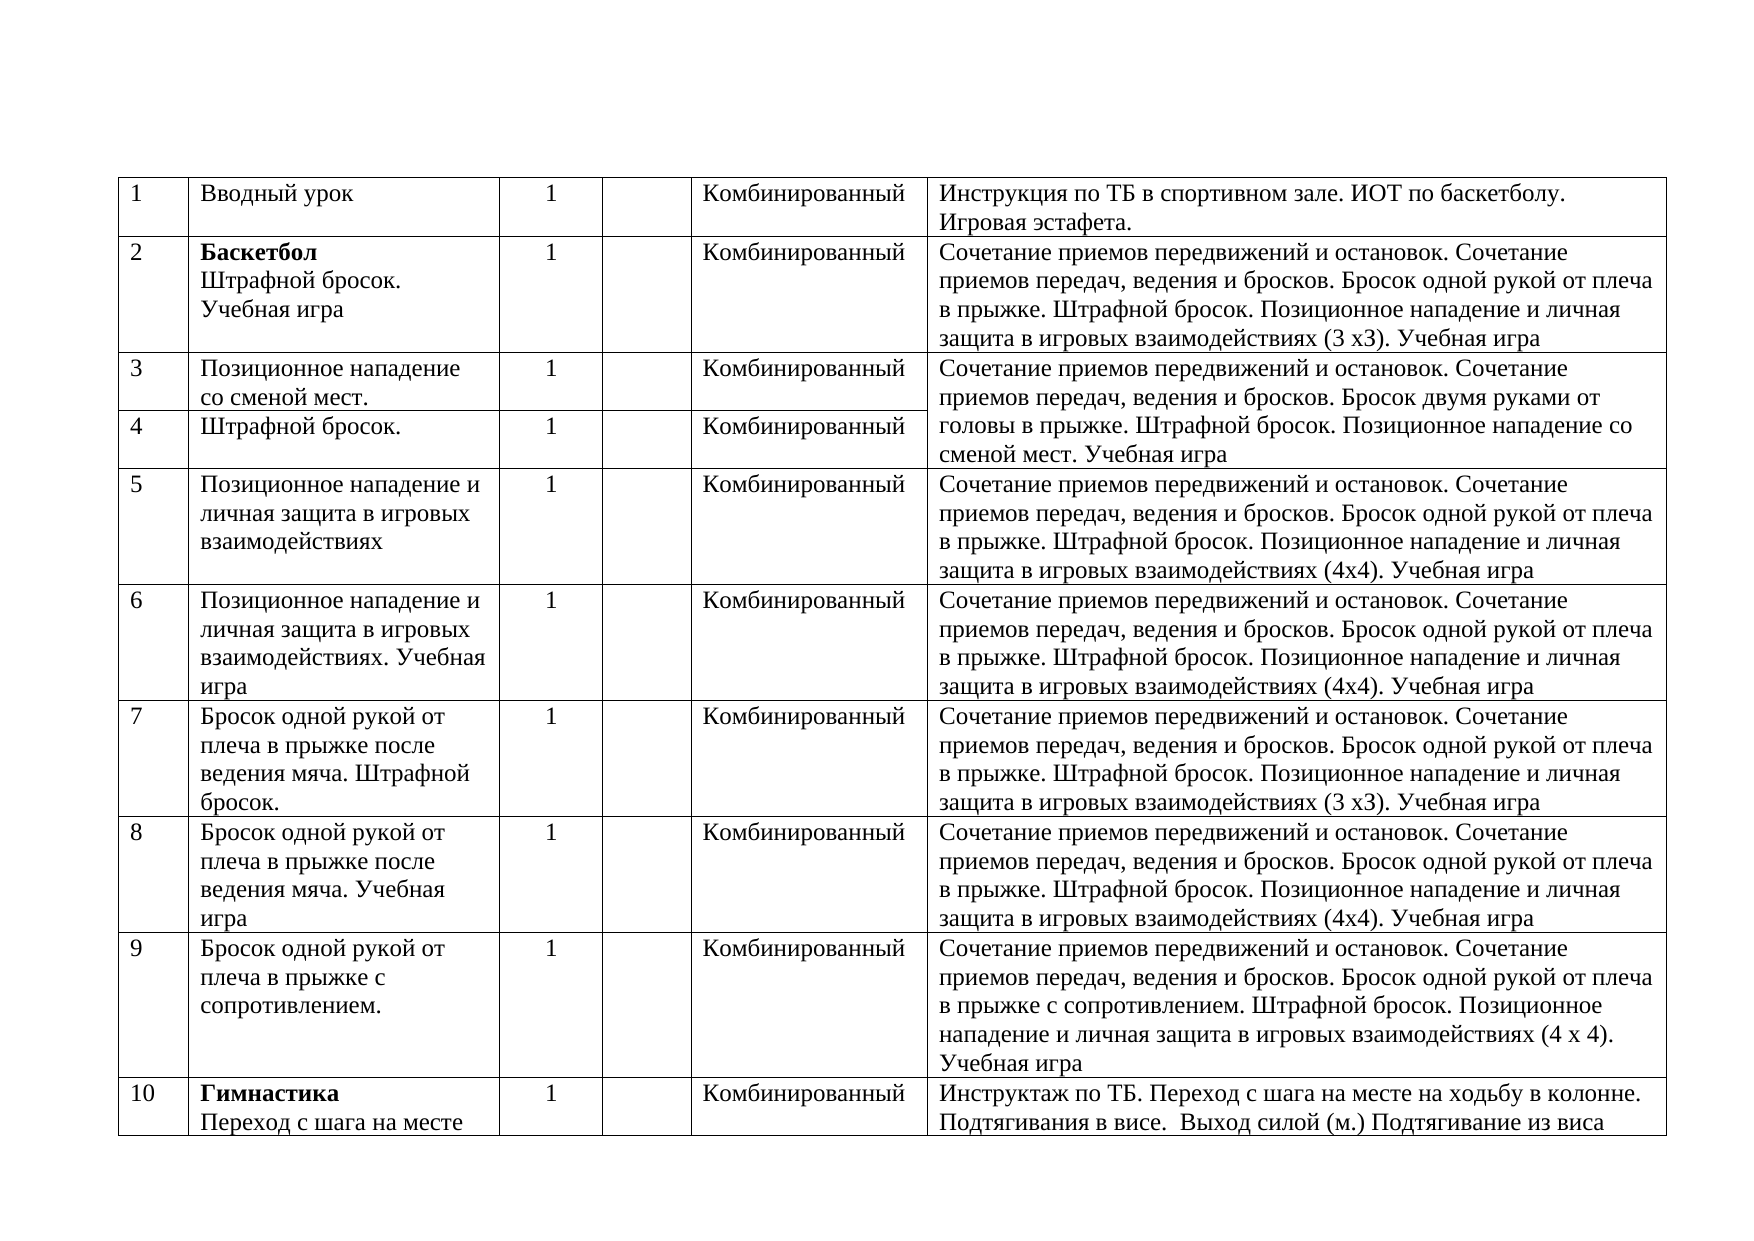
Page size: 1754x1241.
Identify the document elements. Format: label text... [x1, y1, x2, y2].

table_cell 1 [500, 178, 602, 236]
table_cell Штрафной бросок. [189, 411, 499, 468]
table_cell Комбинированный [692, 178, 927, 236]
table_cell 1 [500, 701, 602, 816]
table_cell 5 [119, 469, 188, 584]
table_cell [189, 1078, 499, 1135]
table_cell Комбинированный [692, 817, 927, 932]
table_cell Сочетание приемов передвижений и остановок. Сочетание приемов передач, ведения и бросков. Бросок одной рукой от плеча в прыжке. Штрафной бросок. Позиционное нападение и личная защита в игровых взаимодействиях (4x4). Учебная игра [928, 817, 1666, 932]
table_cell [603, 469, 691, 584]
table_cell Комбинированный [692, 469, 927, 584]
table_cell [603, 178, 691, 236]
table_cell 2 [119, 237, 188, 352]
table_cell Сочетание приемов передвижений и остановок. Сочетание приемов передач, ведения и бросков. Бросок одной рукой от плеча в прыжке. Штрафной бросок. Позиционное нападение и личная защита в игровых взаимодействиях (3 хЗ). Учебная игра [928, 701, 1666, 816]
table_cell 1 [500, 411, 602, 468]
table_cell 7 [119, 701, 188, 816]
table_cell [603, 933, 691, 1077]
table_cell Позиционное нападение и личная защита в игровых взаимодействиях [189, 469, 499, 584]
table_cell 1 [500, 933, 602, 1077]
table_cell Сочетание приемов передвижений и остановок. Сочетание приемов передач, ведения и бросков. Бросок одной рукой от плеча в прыжке. Штрафной бросок. Позиционное нападение и личная защита в игровых взаимодействиях (4х4). Учебная игра [928, 469, 1666, 584]
table_cell 1 [500, 469, 602, 584]
table_cell 3 [119, 353, 188, 410]
table_cell [603, 701, 691, 816]
table_cell Бросок одной рукой от плеча в прыжке после ведения мяча. Учебная игра [189, 817, 499, 932]
table_cell 1 [500, 1078, 602, 1135]
table_cell Комбинированный [692, 411, 927, 468]
table_cell Комбинированный [692, 1078, 927, 1135]
table_cell Баскетбол Штрафной бросок. Учебная игра [189, 237, 499, 352]
table_cell [603, 817, 691, 932]
table_cell Комбинированный [692, 585, 927, 700]
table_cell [928, 1078, 1666, 1135]
table_cell 4 [119, 411, 188, 468]
table_cell 1 [500, 353, 602, 410]
table_cell Комбинированный [692, 353, 927, 410]
table_cell Инструкция по ТБ в спортивном зале. ИОТ по баскетболу. Игровая эстафета. [928, 178, 1666, 236]
table_cell Бросок одной рукой от плеча в прыжке с сопротивлением. [189, 933, 499, 1077]
table_cell Сочетание приемов передвижений и остановок. Сочетание приемов передач, ведения и бросков. Бросок одной рукой от плеча в прыжке. Штрафной бросок. Позиционное нападение и личная защита в игровых взаимодействиях (4х4). Учебная игра [928, 585, 1666, 700]
table_cell Комбинированный [692, 701, 927, 816]
table_cell 1 [119, 178, 188, 236]
table_cell 9 [119, 933, 188, 1077]
table_cell 1 [500, 817, 602, 932]
table_cell Позиционное нападение и личная защита в игровых взаимодействиях. Учебная игра [189, 585, 499, 700]
table_cell Позиционное нападение со сменой мест. [189, 353, 499, 410]
table_cell Сочетание приемов передвижений и остановок. Сочетание приемов передач, ведения и бросков. Бросок одной рукой от плеча в прыжке с сопротивлением. Штрафной бросок. Позиционное нападение и личная защита в игровых взаимодействиях (4 х 4). Учебная игра [928, 933, 1666, 1077]
table_cell Вводный урок [189, 178, 499, 236]
table_cell Бросок одной рукой от плеча в прыжке после ведения мяча. Штрафной бросок. [189, 701, 499, 816]
table_cell [603, 237, 691, 352]
table_cell [603, 411, 691, 468]
table_cell [603, 1078, 691, 1135]
table_cell Сочетание приемов передвижений и остановок. Сочетание приемов передач, ведения и бросков. Бросок двумя руками от головы в прыжке. Штрафной бросок. Позиционное нападение со сменой мест. Учебная игра [928, 353, 1666, 468]
table_cell 10 [119, 1078, 188, 1135]
table_cell Сочетание приемов передвижений и остановок. Сочетание приемов передач, ведения и бросков. Бросок одной рукой от плеча в прыжке. Штрафной бросок. Позиционное нападение и личная защита в игровых взаимодействиях (3 хЗ). Учебная игра [928, 237, 1666, 352]
table_cell 6 [119, 585, 188, 700]
table_cell 1 [500, 585, 602, 700]
table_cell Комбинированный [692, 237, 927, 352]
table_cell [603, 585, 691, 700]
table_cell 8 [119, 817, 188, 932]
table_cell [603, 353, 691, 410]
table_cell Комбинированный [692, 933, 927, 1077]
table_cell 1 [500, 237, 602, 352]
